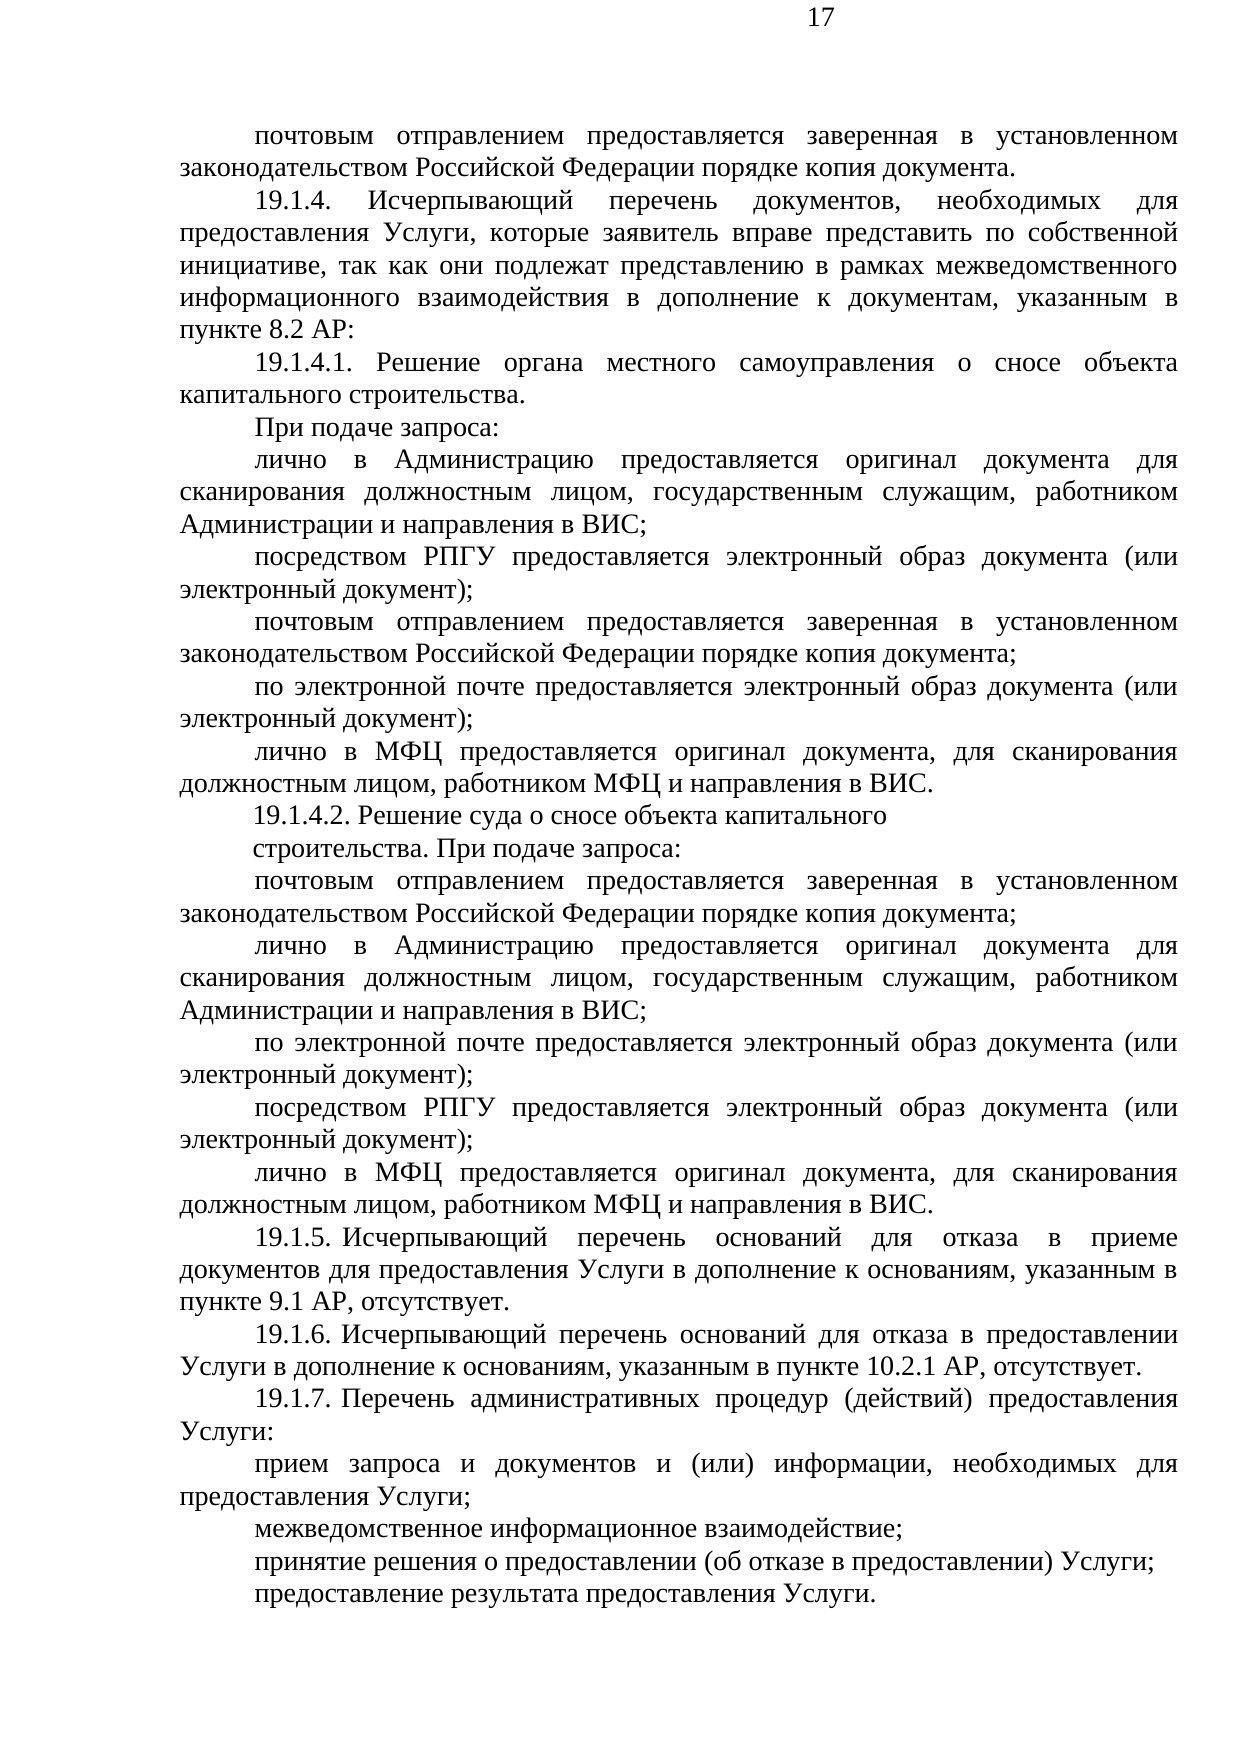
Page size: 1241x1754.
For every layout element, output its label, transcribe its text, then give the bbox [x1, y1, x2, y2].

list Перечень административных процедур (действий) предоставления Услуги: [179, 1382, 1179, 1446]
text 19.1.4.1. Решение органа местного самоуправления о сносе объекта капитального строительства. [179, 345, 1179, 410]
text по электронной почте предоставляется электронный образ документа (или электронный документ); [179, 1025, 1179, 1090]
text почтовым отправлением предоставляется заверенная в установленном законодательством Российской Федерации порядке копия документа; [179, 863, 1179, 928]
text принятие решения о предоставлении (об отказе в предоставлении) Услуги; [179, 1543, 1181, 1576]
text предоставление результата предоставления Услуги. [179, 1576, 1181, 1608]
text почтовым отправлением предоставляется заверенная в установленном законодательством Российской Федерации порядке копия документа; [179, 604, 1179, 669]
text посредством РПГУ предоставляется электронный образ документа (или электронный документ); [179, 1090, 1179, 1155]
text При подаче запроса: [179, 410, 1179, 442]
text лично в МФЦ предоставляется оригинал документа, для сканирования должностным лицом, работником МФЦ и направления в ВИС. [179, 734, 1179, 798]
text посредством РПГУ предоставляется электронный образ документа (или электронный документ); [179, 539, 1179, 604]
text почтовым отправлением предоставляется заверенная в установленном законодательством Российской Федерации порядке копия документа. [179, 118, 1179, 183]
list Исчерпывающий перечень оснований для отказа в предоставлении Услуги в дополнение к основаниям, указанным в пункте 10.2.1 АР, отсутствует. [179, 1317, 1179, 1382]
text прием запроса и документов и (или) информации, необходимых для предоставления Услуги; [179, 1446, 1179, 1511]
text 19.1.4.2. Решение суда о сносе объекта капитального строительства. При подаче запроса: [252, 798, 1067, 863]
text межведомственное информационное взаимодействие; [179, 1511, 1181, 1543]
text лично в МФЦ предоставляется оригинал документа, для сканирования должностным лицом, работником МФЦ и направления в ВИС. [179, 1155, 1179, 1219]
list Исчерпывающий перечень оснований для отказа в приеме документов для предоставления Услуги в дополнение к основаниям, указанным в пункте 9.1 АР, отсутствует. [179, 1219, 1179, 1317]
text по электронной почте предоставляется электронный образ документа (или электронный документ); [179, 669, 1179, 734]
text 19.1.4. Исчерпывающий перечень документов, необходимых для предоставления Услуги, которые заявитель вправе представить по собственной инициативе, так как они подлежат представлению в рамках межведомственного информационного взаимодействия в дополнение к документам, указанным в пункте 8.2 АР: [179, 183, 1179, 345]
